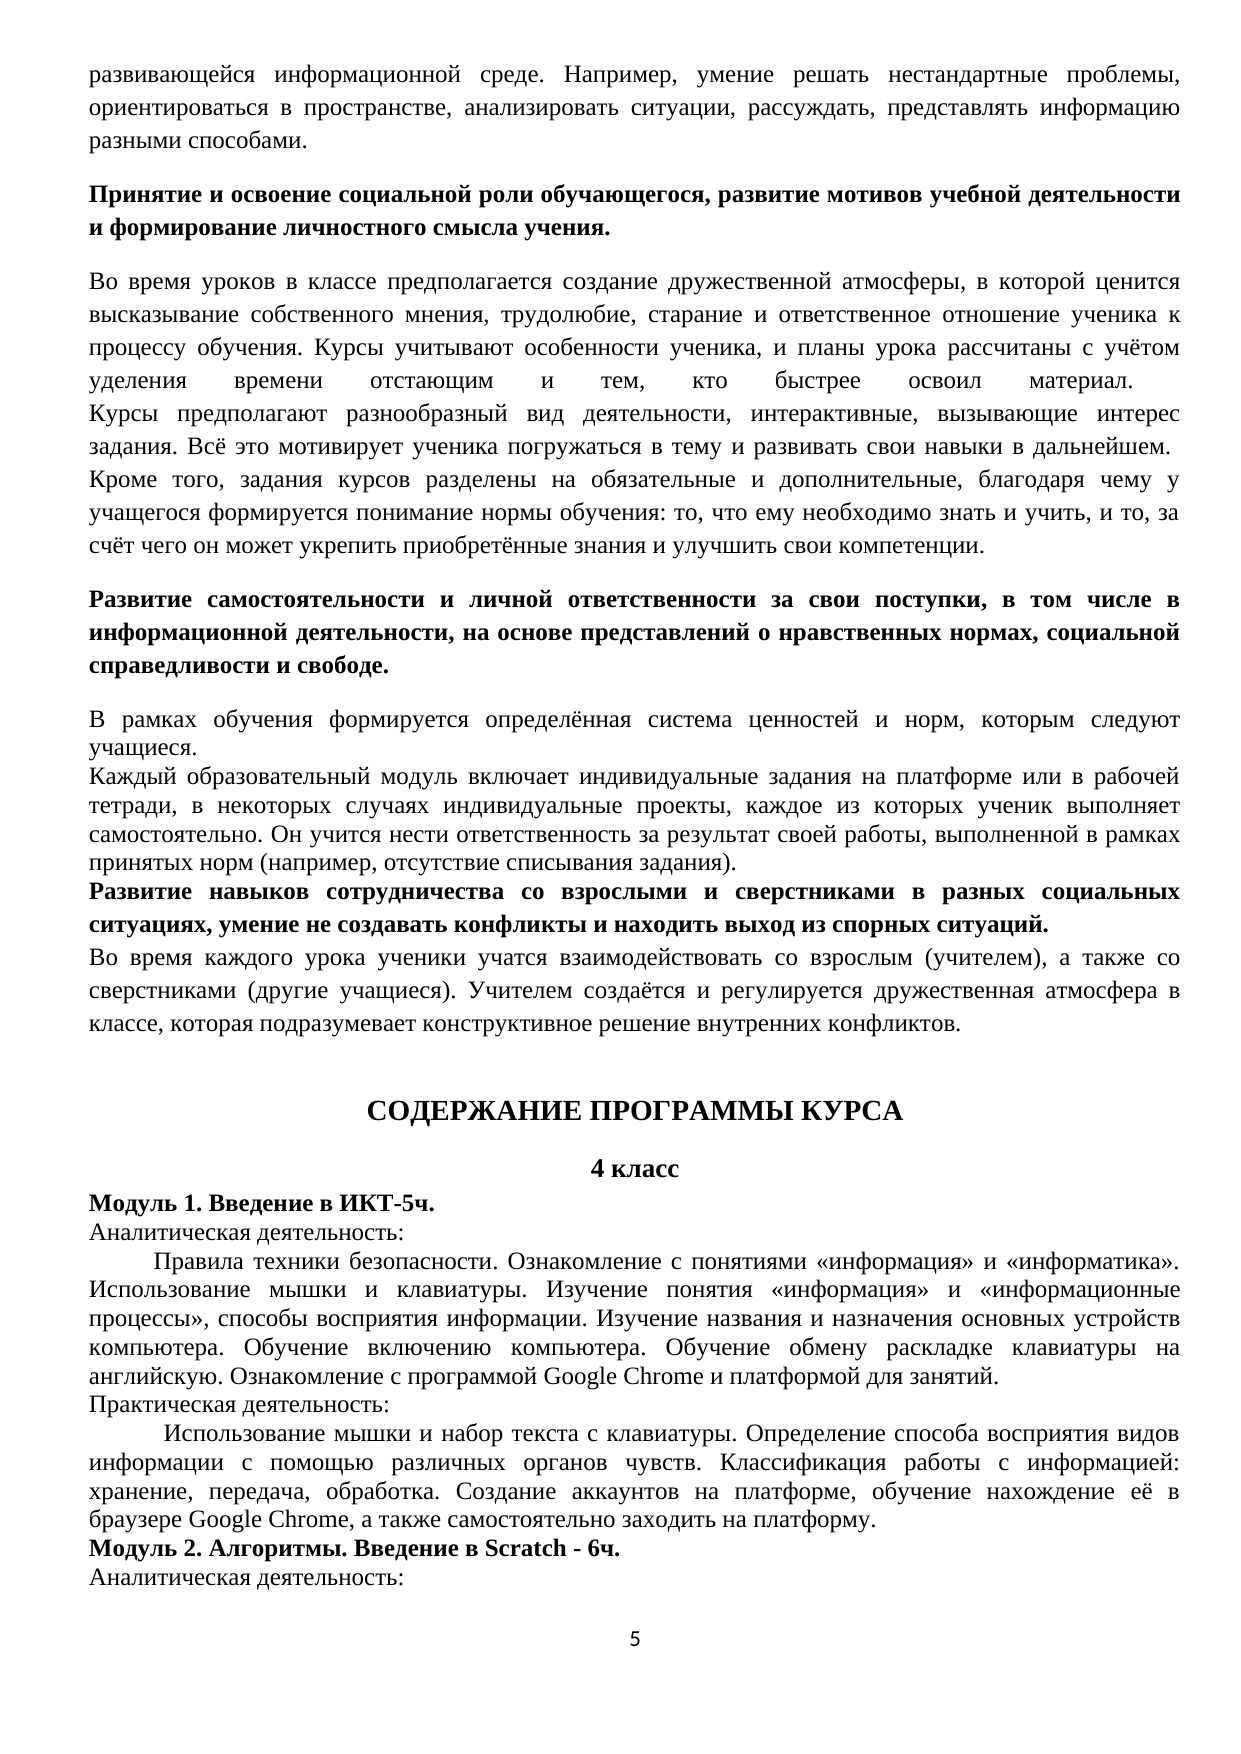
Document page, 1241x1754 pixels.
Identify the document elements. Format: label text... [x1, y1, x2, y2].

text Каждый образовательный модуль включает индивидуальные задания на платформе или в рабочей тетради, в некоторых случаях индивидуальные проекты, каждое из которых ученик выполняет самостоятельно. Он учится нести ответственность за результат своей работы, выполненной в рамках принятых норм (например, отсутствие списывания задания). [89, 761, 1181, 876]
text Развитие навыков сотрудничества со взрослыми и сверстниками в разных социальных ситуациях, умение не создавать конфликты и находить выход из спорных ситуаций. [89, 876, 1181, 938]
text В рамках обучения формируется определённая система ценностей и норм, которым следуют учащиеся. [89, 704, 1181, 761]
text Во время уроков в классе предполагается создание дружественной атмосферы, в которой ценится высказывание собственного мнения, трудолюбие, старание и ответственное отношение ученика к процессу обучения. Курсы учитывают особенности ученика, и планы урока рассчитаны с учётом уделения времени отстающим и тем, кто быстрее освоил материал. Курсы предполагают разнообразный вид деятельности, интерактивные, вызывающие интерес задания. Всё это мотивирует ученика погружаться в тему и развивать свои навыки в дальнейшем. Кроме того, задания курсов разделены на обязательные и дополнительные, благодаря чему у учащегося формируется понимание нормы обучения: то, что ему необходимо знать и учить, и то, за счёт чего он может укрепить приобретённые знания и улучшить свои компетенции. [89, 266, 1181, 559]
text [89, 59, 1181, 154]
text Правила техники безопасности. Ознакомление с понятиями «информация» и «информатика». Использование мышки и клавиатуры. Изучение понятия «информация» и «информационные процессы», способы восприятия информации. Изучение названия и назначения основных устройств компьютера. Обучение включению компьютера. Обучение обмену раскладке клавиатуры на английскую. Ознакомление с программой Google Chrome и платформой для занятий. [89, 1246, 1181, 1389]
text Принятие и освоение социальной роли обучающегося, развитие мотивов учебной деятельности и формирование личностного смысла учения. [89, 179, 1181, 241]
text СОДЕРЖАНИЕ ПРОГРАММЫ КУРСА [89, 1093, 1181, 1127]
text Практическая деятельность: [89, 1389, 1181, 1418]
text Модуль 2. Алгоритмы. Введение в Scratch - 6ч. [89, 1533, 1181, 1562]
text Использование мышки и набор текста с клавиатуры. Определение способа восприятия видов информации с помощью различных органов чувств. Классификация работы с информацией: хранение, передача, обработка. Создание аккаунтов на платформе, обучение нахождение её в браузере Google Chrome, а также самостоятельно заходить на платформу. [89, 1418, 1181, 1533]
text Модуль 1. Введение в ИКТ-5ч. [89, 1188, 1181, 1217]
text Развитие самостоятельности и личной ответственности за свои поступки, в том числе в информационной деятельности, на основе представлений о нравственных нормах, социальной справедливости и свободе. [89, 584, 1181, 679]
text Аналитическая деятельность: [89, 1562, 1181, 1591]
text Во время каждого урока ученики учатся взаимодействовать со взрослым (учителем), а также со сверстниками (другие учащиеся). Учителем создаётся и регулируется дружественная атмосфера в классе, которая подразумевает конструктивное решение внутренних конфликтов. [89, 942, 1181, 1037]
text Аналитическая деятельность: [89, 1217, 1181, 1246]
subtitle 4 класс [89, 1153, 1181, 1184]
